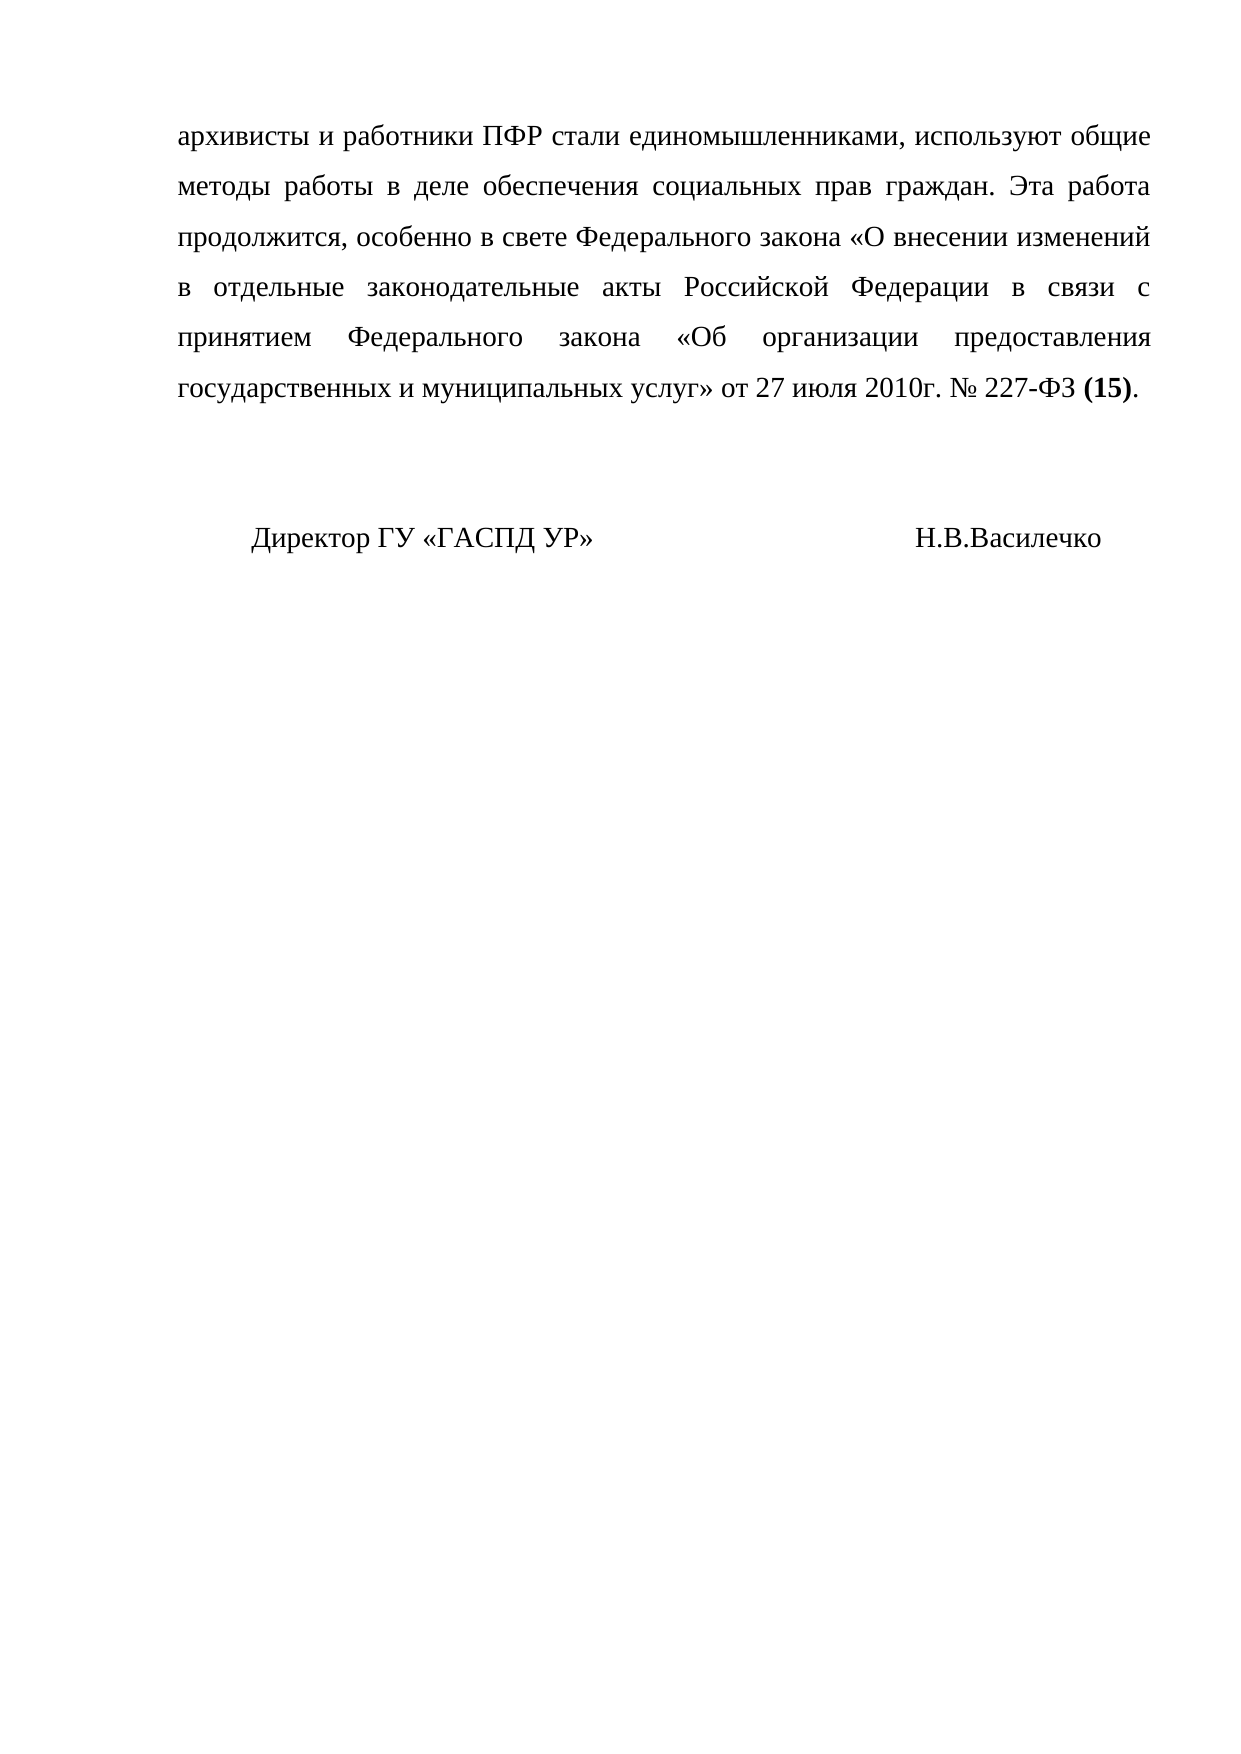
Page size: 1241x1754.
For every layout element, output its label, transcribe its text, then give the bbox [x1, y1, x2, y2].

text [177, 118, 1152, 403]
text Директор ГУ «ГАСПД УР» Н.В.Василечко [177, 521, 1152, 554]
